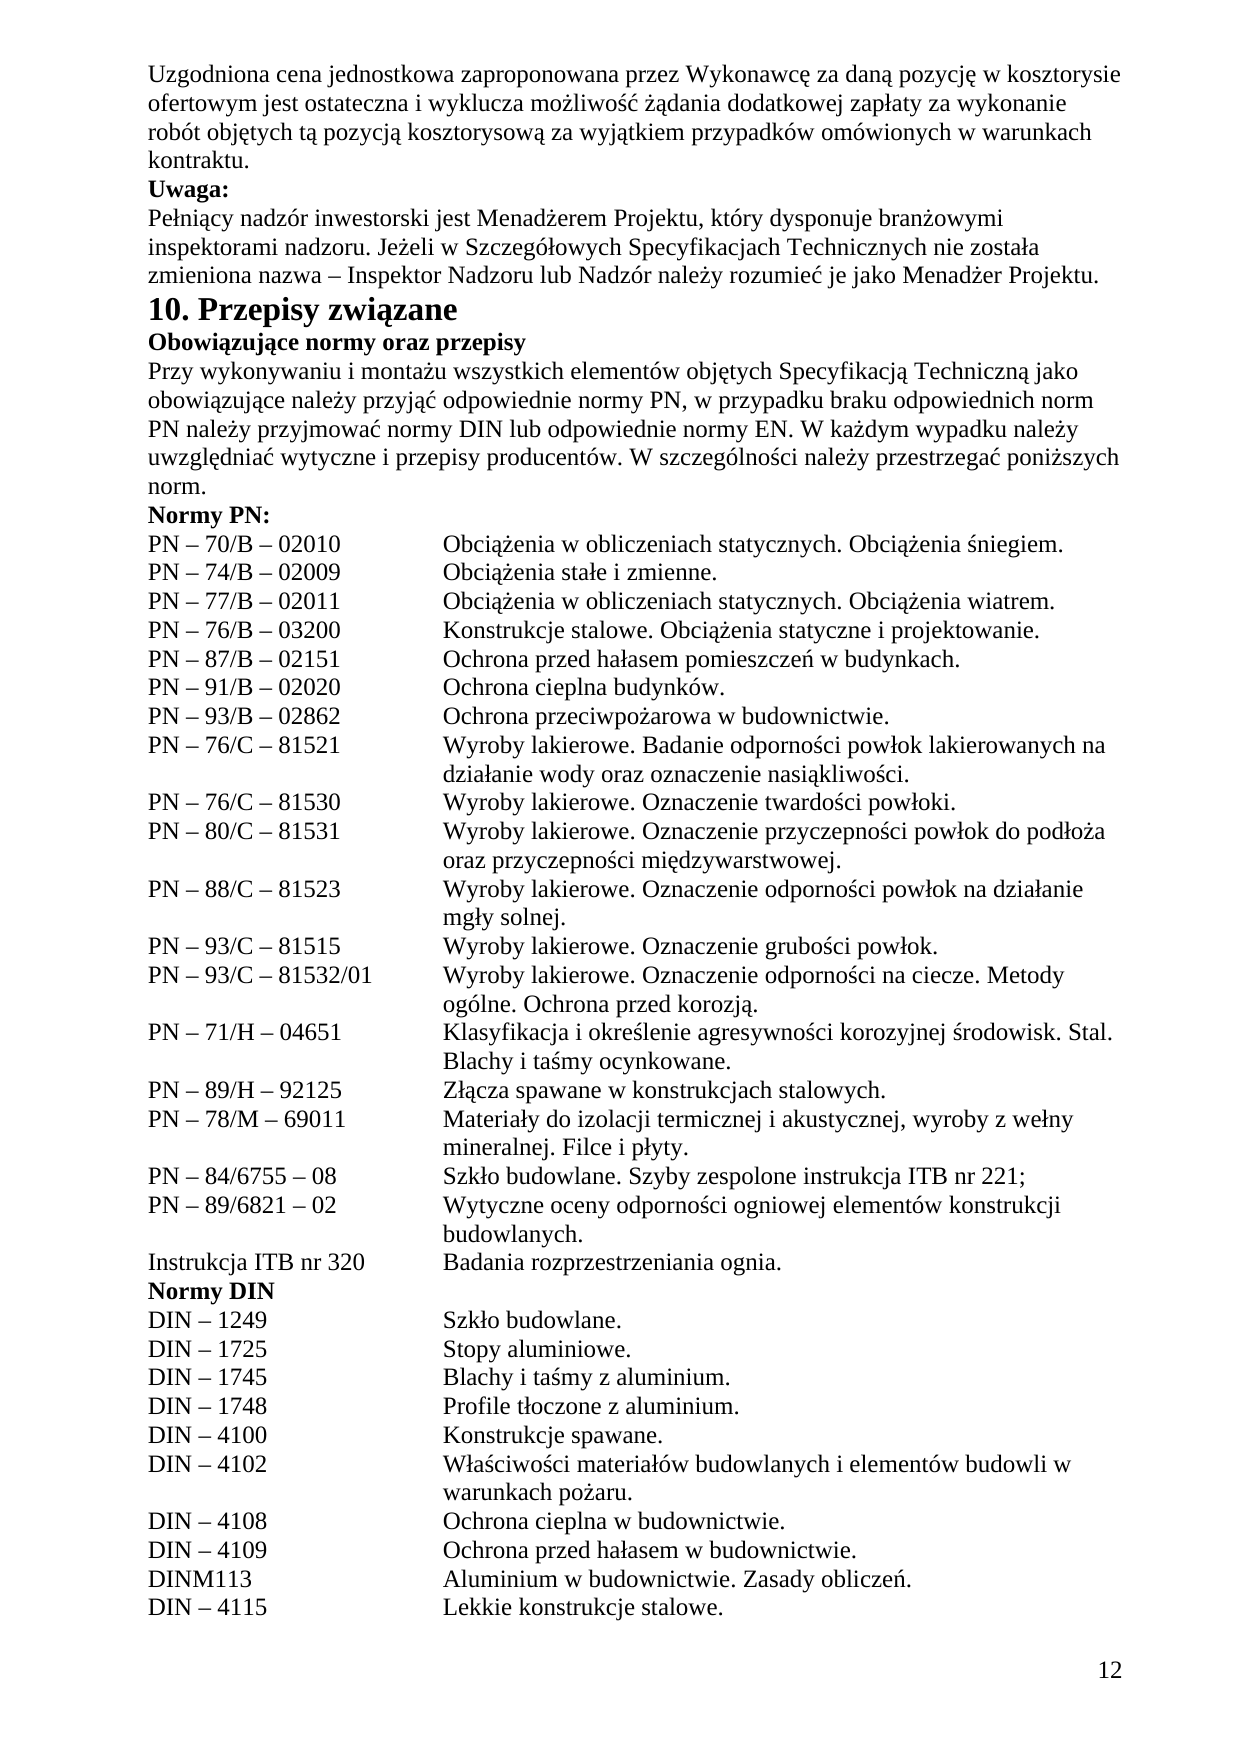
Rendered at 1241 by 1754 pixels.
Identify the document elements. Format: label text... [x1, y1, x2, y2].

text DIN – 4108 Ochrona cieplna w budownictwie. [148, 1506, 1122, 1535]
text PN – 80/C – 81531 Wyroby lakierowe. Oznaczenie przyczepności powłok do podłoża oraz przyczepności międzywarstwowej. [148, 816, 1122, 874]
text PN – 70/B – 02010 Obciążenia w obliczeniach statycznych. Obciążenia śniegiem. [148, 529, 1122, 557]
text Uwaga: [148, 174, 1122, 203]
text PN – 78/M – 69011 Materiały do izolacji termicznej i akustycznej, wyroby z wełny mineralnej. Filce i płyty. [148, 1104, 1122, 1161]
text PN – 89/H – 92125 Złącza spawane w konstrukcjach stalowych. [148, 1075, 1122, 1104]
text DINM113 Aluminium w budownictwie. Zasady obliczeń. [148, 1564, 1122, 1592]
text PN – 84/6755 – 08 Szkło budowlane. Szyby zespolone instrukcja ITB nr 221; [148, 1161, 1122, 1190]
text Pełniący nadzór inwestorski jest Menadżerem Projektu, który dysponuje branżowymi inspektorami nadzoru. Jeżeli w Szczegółowych Specyfikacjach Technicznych nie została zmieniona nazwa – Inspektor Nadzoru lub Nadzór należy rozumieć je jako Menadżer Projektu. [148, 203, 1122, 289]
subtitle Obowiązujące normy oraz przepisy [148, 327, 1122, 356]
text PN – 76/B – 03200 Konstrukcje stalowe. Obciążenia statyczne i projektowanie. [148, 615, 1122, 644]
text Instrukcja ITB nr 320 Badania rozprzestrzeniania ognia. [148, 1247, 1122, 1276]
text PN – 93/B – 02862 Ochrona przeciwpożarowa w budownictwie. [148, 701, 1122, 730]
text Uzgodniona cena jednostkowa zaproponowana przez Wykonawcę za daną pozycję w kosztorysie ofertowym jest ostateczna i wyklucza możliwość żądania dodatkowej zapłaty za wykonanie robót objętych tą pozycją kosztorysową za wyjątkiem przypadków omówionych w warunkach kontraktu. [148, 59, 1122, 174]
text PN – 93/C – 81532/01 Wyroby lakierowe. Oznaczenie odporności na ciecze. Metody ogólne. Ochrona przed korozją. [148, 960, 1122, 1017]
text PN – 74/B – 02009 Obciążenia stałe i zmienne. [148, 557, 1122, 586]
text DIN – 1249 Szkło budowlane. [148, 1305, 1122, 1334]
text DIN – 1725 Stopy aluminiowe. [148, 1334, 1122, 1362]
text 10. Przepisy związane [148, 289, 1122, 327]
text PN – 77/B – 02011 Obciążenia w obliczeniach statycznych. Obciążenia wiatrem. [148, 586, 1122, 615]
text Normy PN: [148, 500, 1122, 529]
text PN – 71/H – 04651 Klasyfikacja i określenie agresywności korozyjnej środowisk. Stal. Blachy i taśmy ocynkowane. [148, 1017, 1122, 1075]
text DIN – 4109 Ochrona przed hałasem w budownictwie. [148, 1535, 1122, 1564]
text PN – 76/C – 81530 Wyroby lakierowe. Oznaczenie twardości powłoki. [148, 787, 1122, 816]
subtitle Normy DIN [148, 1276, 1122, 1305]
text PN – 91/B – 02020 Ochrona cieplna budynków. [148, 672, 1122, 701]
text PN – 87/B – 02151 Ochrona przed hałasem pomieszczeń w budynkach. [148, 644, 1122, 672]
text PN – 93/C – 81515 Wyroby lakierowe. Oznaczenie grubości powłok. [148, 931, 1122, 960]
text PN – 89/6821 – 02 Wytyczne oceny odporności ogniowej elementów konstrukcji budowlanych. [148, 1190, 1122, 1247]
text DIN – 4115 Lekkie konstrukcje stalowe. [148, 1592, 1122, 1621]
text DIN – 4100 Konstrukcje spawane. [148, 1420, 1122, 1449]
text PN – 88/C – 81523 Wyroby lakierowe. Oznaczenie odporności powłok na działanie mgły solnej. [148, 874, 1122, 931]
text Przy wykonywaniu i montażu wszystkich elementów objętych Specyfikacją Techniczną jako obowiązujące należy przyjąć odpowiednie normy PN, w przypadku braku odpowiednich norm PN należy przyjmować normy DIN lub odpowiednie normy EN. W każdym wypadku należy uwzględniać wytyczne i przepisy producentów. W szczególności należy przestrzegać poniższych norm. [148, 356, 1122, 500]
text DIN – 1748 Profile tłoczone z aluminium. [148, 1391, 1122, 1420]
text PN – 76/C – 81521 Wyroby lakierowe. Badanie odporności powłok lakierowanych na działanie wody oraz oznaczenie nasiąkliwości. [148, 730, 1122, 787]
text DIN – 1745 Blachy i taśmy z aluminium. [148, 1362, 1122, 1391]
text DIN – 4102 Właściwości materiałów budowlanych i elementów budowli w warunkach pożaru. [148, 1449, 1122, 1506]
